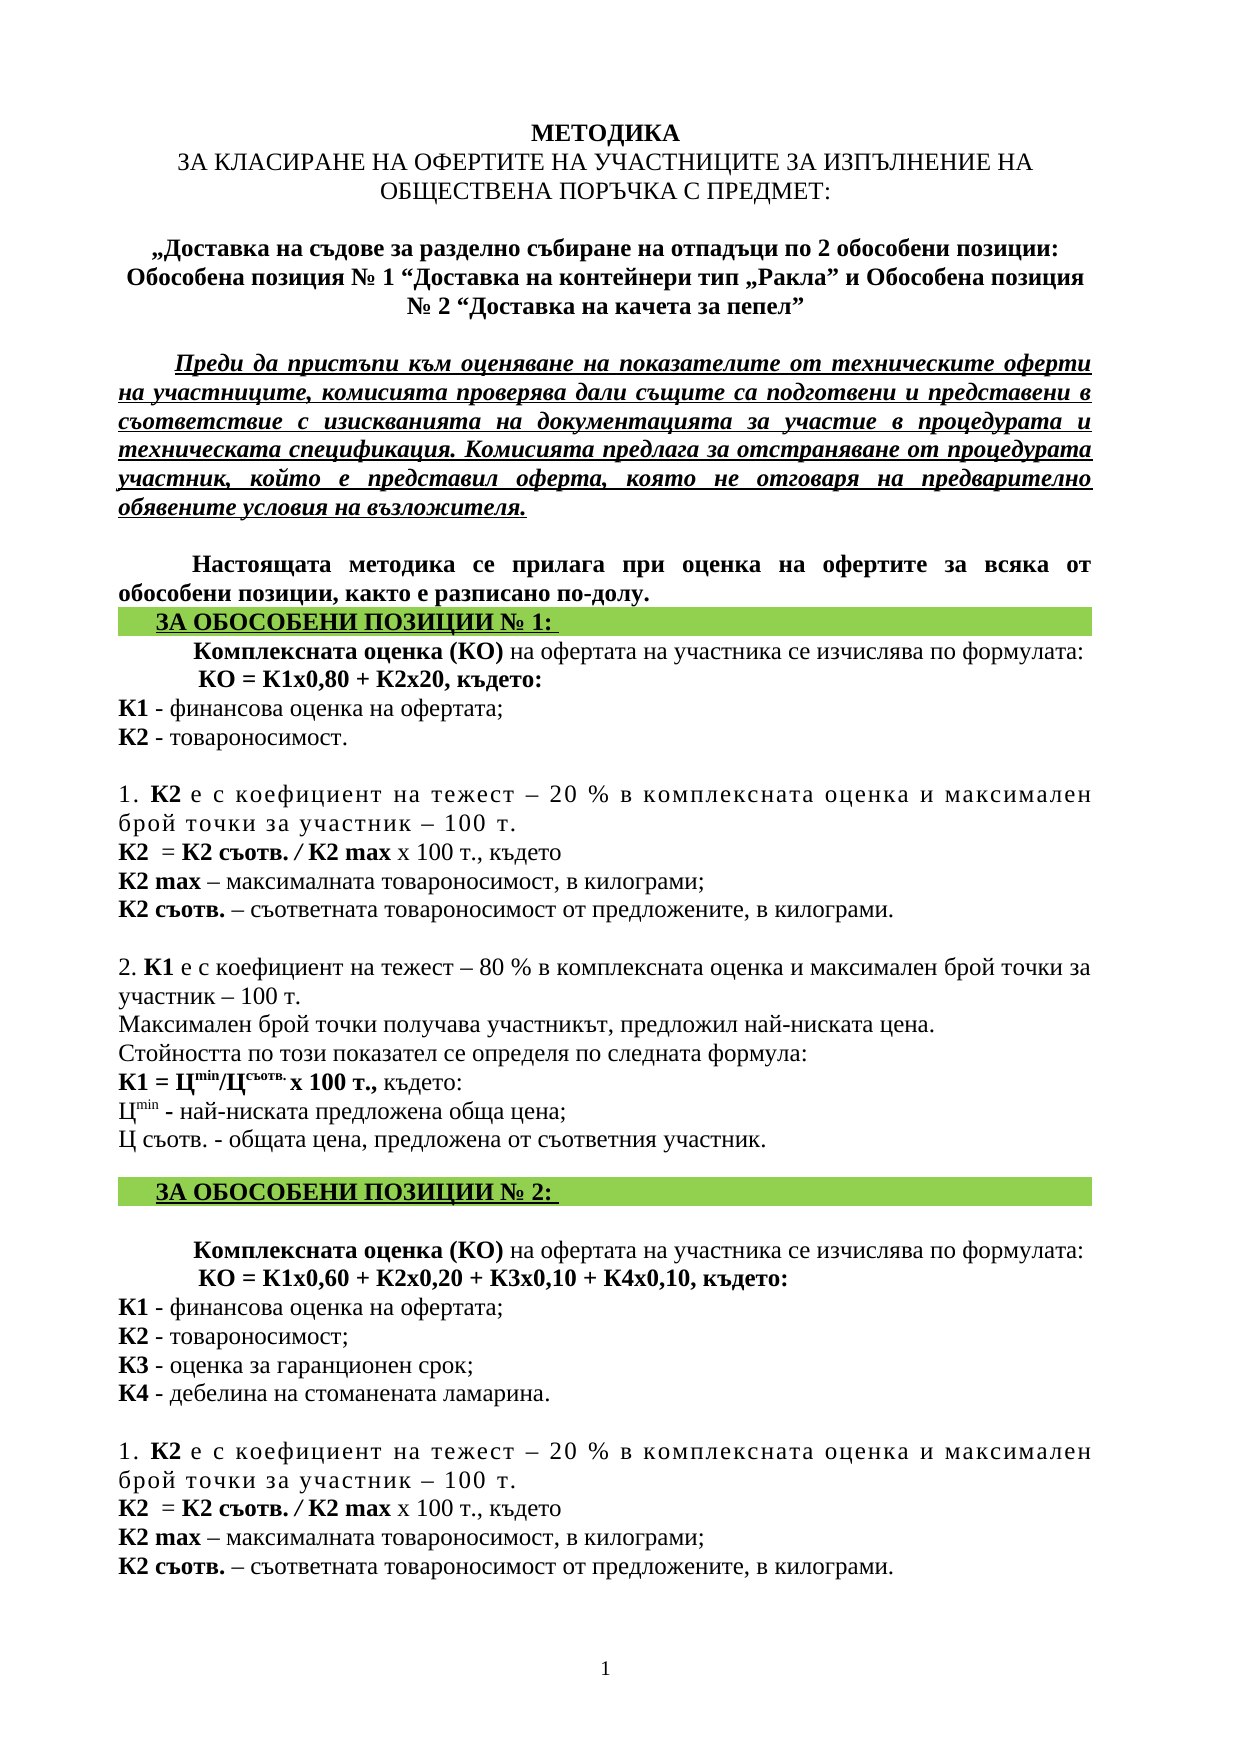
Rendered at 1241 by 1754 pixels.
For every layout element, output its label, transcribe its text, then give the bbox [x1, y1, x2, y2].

text Преди да пристъпи към оценяване на показателите от техническите оферти на участниците, комисията проверява дали същите са подготвени и представени в съответствие с изискванията на документацията за участие в процедурата и техническата спецификация. Комисията предлага за отстраняване от процедурата участник, който е представил оферта, която не отговаря на предварително обявените условия на възложителя. [118, 432, 1092, 459]
text 2. К1 е с коефициент на тежест – 80 % в комплексната оценка и максимален брой точки за участник – 100 т. [118, 952, 1092, 1009]
text Преди да пристъпи към оценяване на показателите от техническите оферти на участниците, комисията проверява дали същите са подготвени и представени в съответствие с изискванията на документацията за участие в процедурата и техническата спецификация. Комисията предлага за отстраняване от процедурата участник, който е представил оферта, която не отговаря на предварително обявените условия на възложителя. [118, 461, 1092, 488]
text ЗА ОБОСОБЕНИ ПОЗИЦИИ № 1: [118, 607, 1092, 636]
text КО = К1х0,80 + К2х20, където: [118, 664, 1092, 693]
text Преди да пристъпи към оценяване на показателите от техническите оферти на участниците, комисията проверява дали същите са подготвени и представени в съответствие с изискванията на документацията за участие в процедурата и техническата спецификация. Комисията предлага за отстраняване от процедурата участник, който е представил оферта, която не отговаря на предварително обявените условия на възложителя. [118, 348, 1092, 402]
text К1 = Цmin/Цсъотв. x 100 т., където: [118, 1067, 1092, 1096]
text 1. К2 е с коефициент на тежест – 20 % в комплексната оценка и максимален брой точки за участник – 100 т. [118, 1436, 1092, 1493]
text КО = К1х0,60 + К2х0,20 + К3х0,10 + К4х0,10, където: [118, 1263, 1092, 1292]
text К1 - финансова оценка на офертата; [118, 693, 1092, 722]
text К2 - товароносимост. [118, 722, 1092, 751]
text Преди да пристъпи към оценяване на показателите от техническите оферти на участниците, комисията проверява дали същите са подготвени и представени в съответствие с изискванията на документацията за участие в процедурата и техническата спецификация. Комисията предлага за отстраняване от процедурата участник, който е представил оферта, която не отговаря на предварително обявените условия на възложителя. [118, 490, 1092, 521]
text ЗА КЛАСИРАНЕ НА ОФЕРТИТЕ НА УЧАСТНИЦИТЕ ЗА ИЗПЪЛНЕНИЕ НА ОБЩЕСТВЕНА ПОРЪЧКА С ПРЕДМЕТ: [118, 147, 1092, 204]
text „Доставка на съдове за разделно събиране на отпадъци по 2 обособени позиции: Обособена позиция № 1 “Доставка на контейнери тип „Ракла” и Обособена позиция № 2 “Доставка на качета за пепел” [118, 233, 1092, 319]
text Комплексната оценка (КО) на офертата на участника се изчислява по формулата: [118, 1235, 1092, 1263]
text Стойността по този показател се определя по следната формула: [118, 1038, 1092, 1067]
text К2 съотв. – съответната товароносимост от предложените, в килограми. [118, 894, 1092, 923]
text К2 = К2 съотв. / К2 max х 100 т., където [118, 837, 1092, 866]
text К2 max – максималната товароносимост, в килограми; [118, 1522, 1092, 1551]
text К3 - оценка за гаранционен срок; [118, 1350, 1092, 1378]
text К4 - дебелина на стоманената ламарина. [118, 1378, 1092, 1407]
text Mаксимален брой точки получава участникът, предложил най-ниската цена. [118, 1009, 1092, 1038]
text К1 - финансова оценка на офертата; [118, 1292, 1092, 1321]
text К2 съотв. – съответната товароносимост от предложените, в килограми. [118, 1551, 1092, 1580]
text Цmin - най-ниската предложена обща цена; [118, 1096, 1092, 1124]
text МЕТОДИКА [118, 118, 1092, 147]
text Преди да пристъпи към оценяване на показателите от техническите оферти на участниците, комисията проверява дали същите са подготвени и представени в съответствие с изискванията на документацията за участие в процедурата и техническата спецификация. Комисията предлага за отстраняване от процедурата участник, който е представил оферта, която не отговаря на предварително обявените условия на възложителя. [118, 403, 1092, 431]
text Ц съотв. - общата цена, предложена от съответния участник. [118, 1124, 1092, 1153]
text ЗА ОБОСОБЕНИ ПОЗИЦИИ № 2: [118, 1177, 1092, 1206]
text К2 = К2 съотв. / К2 max х 100 т., където [118, 1493, 1092, 1522]
text Комплексната оценка (КО) на офертата на участника се изчислява по формулата: [118, 636, 1092, 664]
text 1. К2 е с коефициент на тежест – 20 % в комплексната оценка и максимален брой точки за участник – 100 т. [118, 779, 1092, 837]
text К2 - товароносимост; [118, 1321, 1092, 1350]
text К2 max – максималната товароносимост, в килограми; [118, 866, 1092, 894]
text Настоящата методика се прилага при оценка на офертите за всяка от обособени позиции, както е разписано по-долу. [118, 549, 1092, 607]
